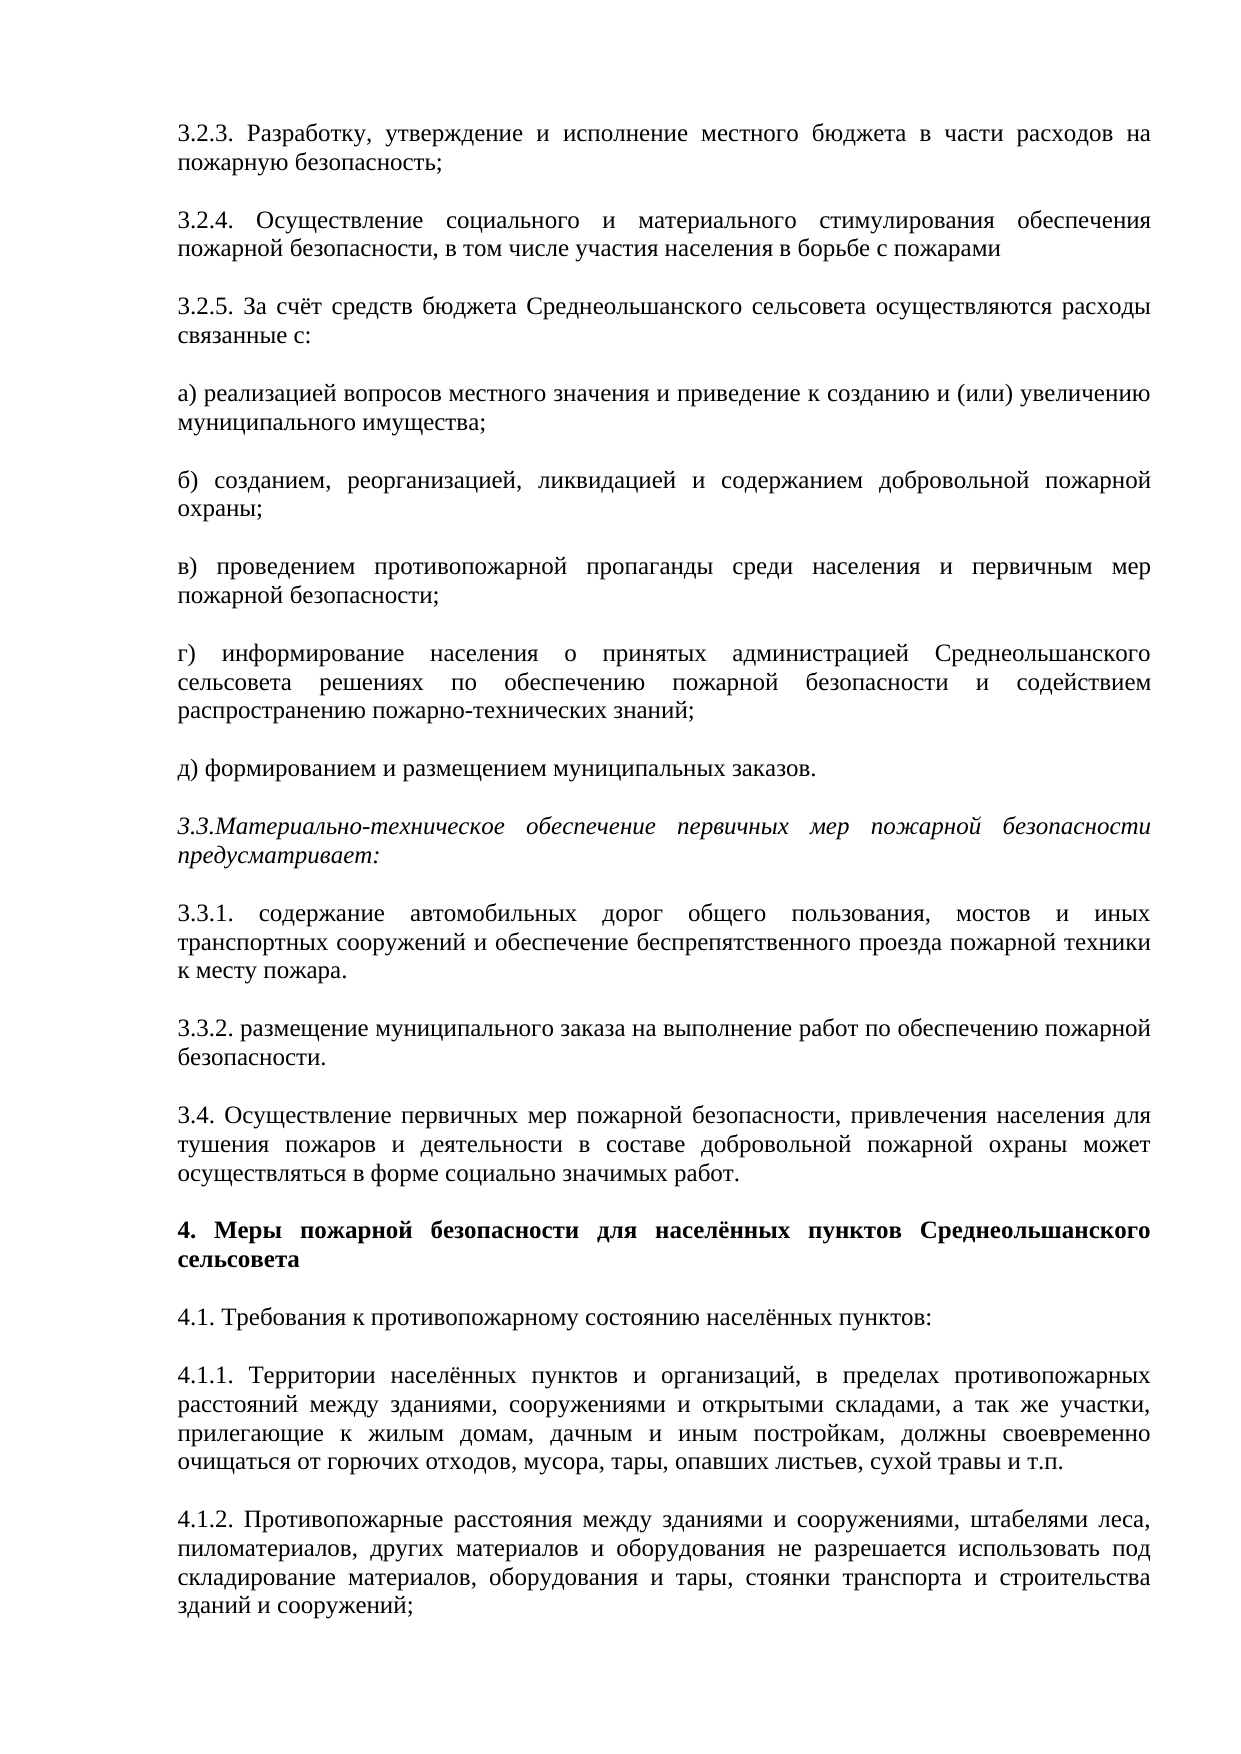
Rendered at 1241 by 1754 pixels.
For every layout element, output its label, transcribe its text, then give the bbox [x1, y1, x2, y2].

text 3.2.5. За счёт средств бюджета Среднеольшанского сельсовета осуществляются расходы связанные с: [177, 291, 1152, 349]
text 4.1.2. Противопожарные расстояния между зданиями и сооружениями, штабелями леса, пиломатериалов, других материалов и оборудования не разрешается использовать под складирование материалов, оборудования и тары, стоянки транспорта и строительства зданий и сооружений; [177, 1504, 1152, 1619]
text 3.2.4. Осуществление социального и материального стимулирования обеспечения пожарной безопасности, в том числе участия населения в борьбе с пожарами [177, 205, 1152, 262]
text д) формированием и размещением муниципальных заказов. [177, 753, 1152, 782]
text 3.3.2. размещение муниципального заказа на выполнение работ по обеспечению пожарной безопасности. [177, 1013, 1152, 1071]
text а) реализацией вопросов местного значения и приведение к созданию и (или) увеличению муниципального имущества; [177, 378, 1152, 436]
text в) проведением противопожарной пропаганды среди населения и первичным мер пожарной безопасности; [177, 551, 1152, 609]
text г) информирование населения о принятых администрацией Среднеольшанского сельсовета решениях по обеспечению пожарной безопасности и содействием распространению пожарно-технических знаний; [177, 638, 1152, 724]
text 3.4. Осуществление первичных мер пожарной безопасности, привлечения населения для тушения пожаров и деятельности в составе добровольной пожарной охраны может осуществляться в форме социально значимых работ. [177, 1100, 1152, 1186]
text б) созданием, реорганизацией, ликвидацией и содержанием добровольной пожарной охраны; [177, 465, 1152, 522]
text 4. Меры пожарной безопасности для населённых пунктов Среднеольшанского сельсовета [177, 1216, 1152, 1273]
text 3.2.3. Разработку, утверждение и исполнение местного бюджета в части расходов на пожарную безопасность; [177, 118, 1152, 176]
text 3.3.1. содержание автомобильных дорог общего пользования, мостов и иных транспортных сооружений и обеспечение беспрепятственного проезда пожарной техники к месту пожара. [177, 898, 1152, 984]
text 4.1.1. Территории населённых пунктов и организаций, в пределах противопожарных расстояний между зданиями, сооружениями и открытыми складами, а так же участки, прилегающие к жилым домам, дачным и иным постройкам, должны своевременно очищаться от горючих отходов, мусора, тары, опавших листьев, сухой травы и т.п. [177, 1360, 1152, 1475]
text 4.1. Требования к противопожарному состоянию населённых пунктов: [177, 1302, 1152, 1331]
text 3.3.Материально-техническое обеспечение первичных мер пожарной безопасности предусматривает: [177, 811, 1152, 869]
